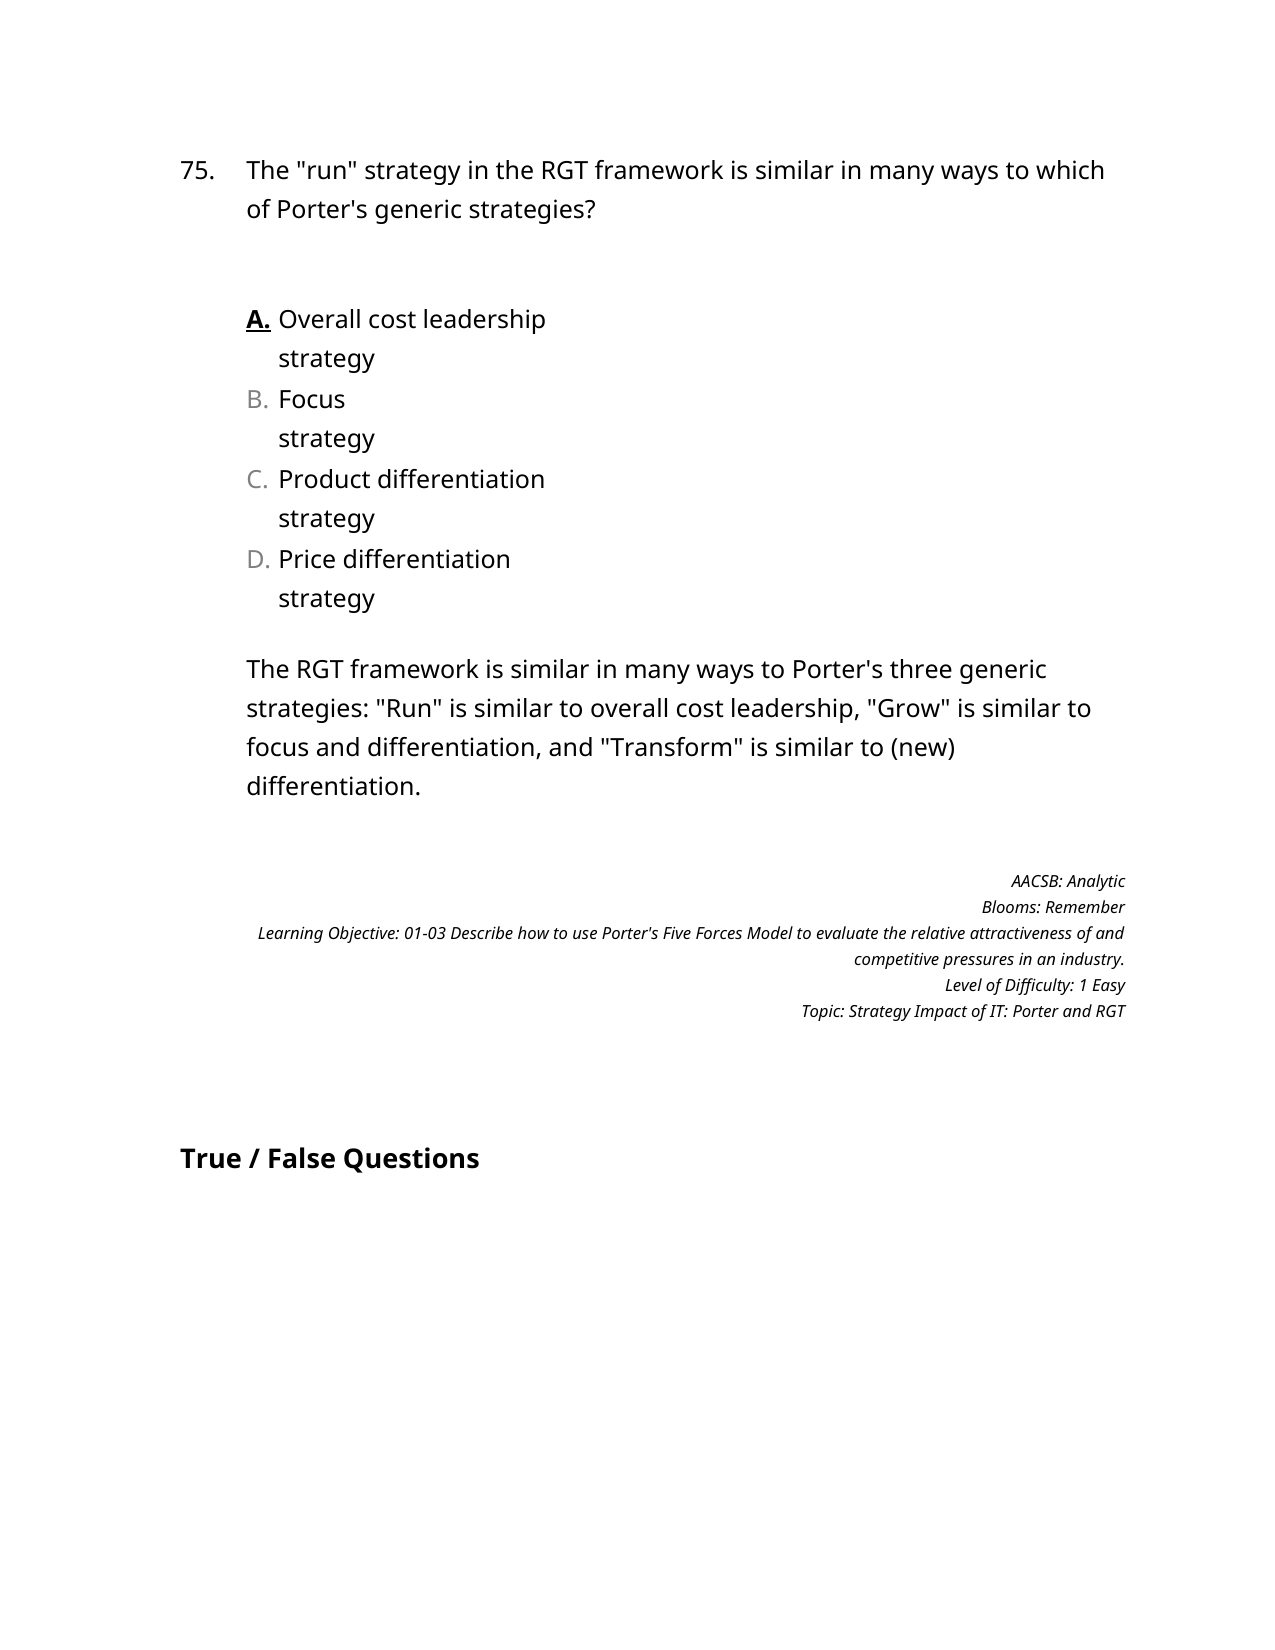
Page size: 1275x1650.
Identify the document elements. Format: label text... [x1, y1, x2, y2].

table_header The "run" strategy in the RGT framework is similar in many ways to which of Porter's generic strategies? The RGT framework is similar in many ways to Porter's three generic strategies: "Run" is similar to overall cost leadership, "Grow" is similar to focus and differentiation, and "Transform" is similar to (new) differentiation. [246, 153, 1125, 840]
table_header AACSB: Analytic Blooms: Remember Learning Objective: 01-03 Describe how to use Porter's Five Forces Model to evaluate the relative attractiveness of and competitive pressures in an industry. Level of Difficulty: 1 Easy Topic: Strategy Impact of IT: Porter and RGT [180, 870, 1125, 1058]
table_header 75. [180, 153, 246, 840]
text True / False Questions [180, 1113, 1125, 1219]
